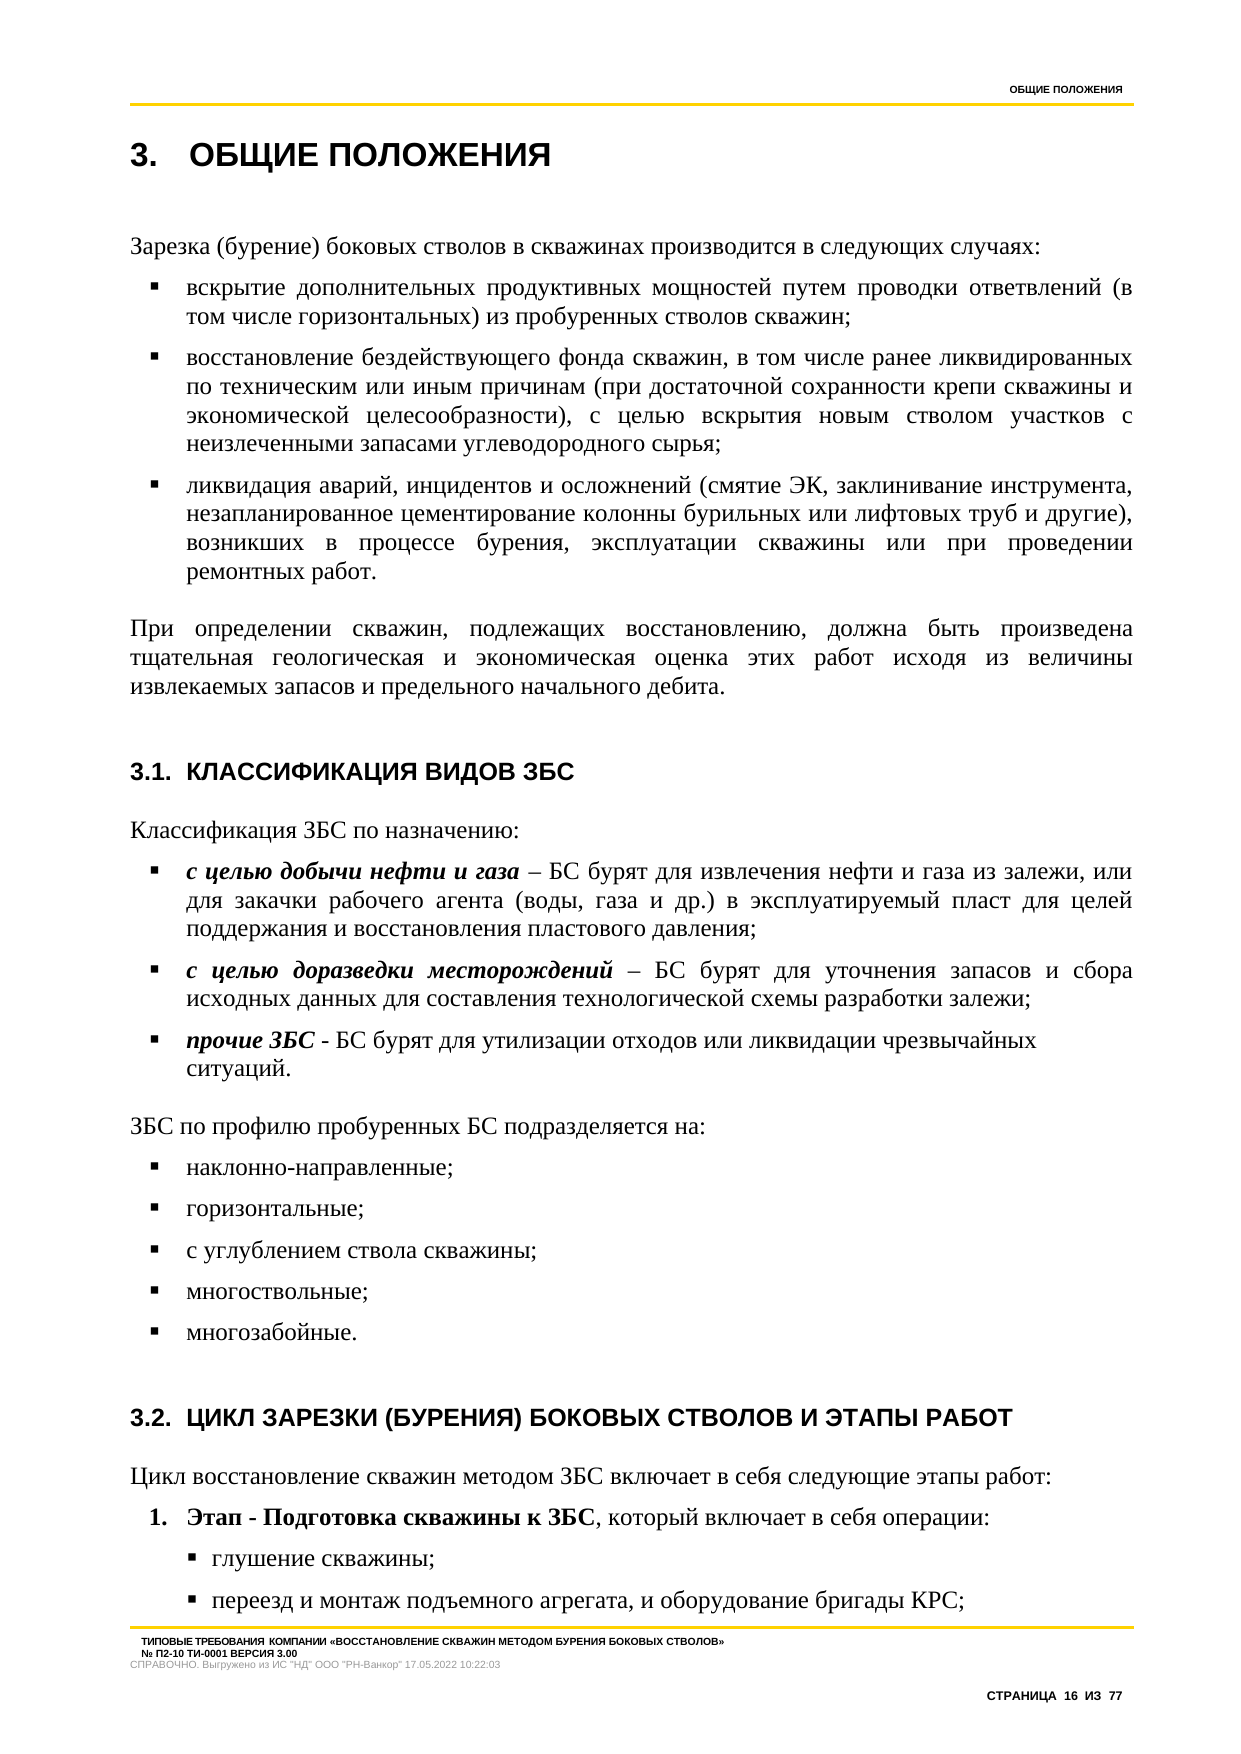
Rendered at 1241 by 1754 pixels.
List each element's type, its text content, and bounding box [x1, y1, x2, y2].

list восстановление бездействующего фонда скважин, в том числе ранее ликвидированных по техническим или иным причинам (при достаточной сохранности крепи скважины и экономической целесообразности), с целью вскрытия новым стволом участков с неизлеченными запасами углеводородного сырья; [149, 342, 1134, 457]
list многозабойные. [149, 1317, 1134, 1346]
list вскрытие дополнительных продуктивных мощностей путем проводки ответвлений (в том числе горизонтальных) из пробуренных стволов скважин; [149, 272, 1134, 330]
list многоствольные; [149, 1276, 1134, 1305]
list с целью добычи нефти и газа – БС бурят для извлечения нефти и газа из залежи, или для закачки рабочего агента (воды, газа и др.) в эксплуатируемый пласт для целей поддержания и восстановления пластового давления; [149, 856, 1134, 942]
list глушение скважины; [186, 1543, 1134, 1572]
list переезд и монтаж подъемного агрегата, и оборудование бригады КРС; [186, 1585, 1134, 1613]
list с углублением ствола скважины; [149, 1235, 1134, 1263]
list ЦИКЛ ЗАРЕЗКИ (БУРЕНИЯ) БОКОВЫХ СТВОЛОВ И ЭТАПЫ РАБОТ [130, 1403, 1134, 1432]
text Цикл восстановление скважин методом ЗБС включает в себя следующие этапы работ: [130, 1461, 1134, 1490]
text При определении скважин, подлежащих восстановлению, должна быть произведена тщательная геологическая и экономическая оценка этих работ исходя из величины извлекаемых запасов и предельного начального дебита. [130, 613, 1134, 700]
list с целью доразведки месторождений – БС бурят для уточнения запасов и сбора исходных данных для составления технологической схемы разработки залежи; [149, 955, 1134, 1012]
text Зарезка (бурение) боковых стволов в скважинах производится в следующих случаях: [130, 231, 1134, 260]
list ликвидация аварий, инцидентов и осложнений (смятие ЭК, заклинивание инструмента, незапланированное цементирование колонны бурильных или лифтовых труб и другие), возникших в процессе бурения, эксплуатации скважины или при проведении ремонтных работ. [149, 470, 1134, 585]
list горизонтальные; [149, 1193, 1134, 1222]
text Классификация ЗБС по назначению: [130, 815, 1134, 843]
list наклонно-направленные; [149, 1152, 1134, 1181]
list прочие ЗБС - БС бурят для утилизации отходов или ликвидации чрезвычайных ситуаций. [149, 1025, 1134, 1082]
list ОБЩИЕ ПОЛОЖЕНИЯ [130, 135, 1134, 173]
list КЛАССИФИКАЦИЯ ВИДОВ ЗБС [130, 757, 1134, 786]
list Этап - Подготовка скважины к ЗБС, который включает в себя операции: [149, 1502, 1134, 1531]
text ЗБС по профилю пробуренных БС подразделяется на: [130, 1111, 1134, 1140]
